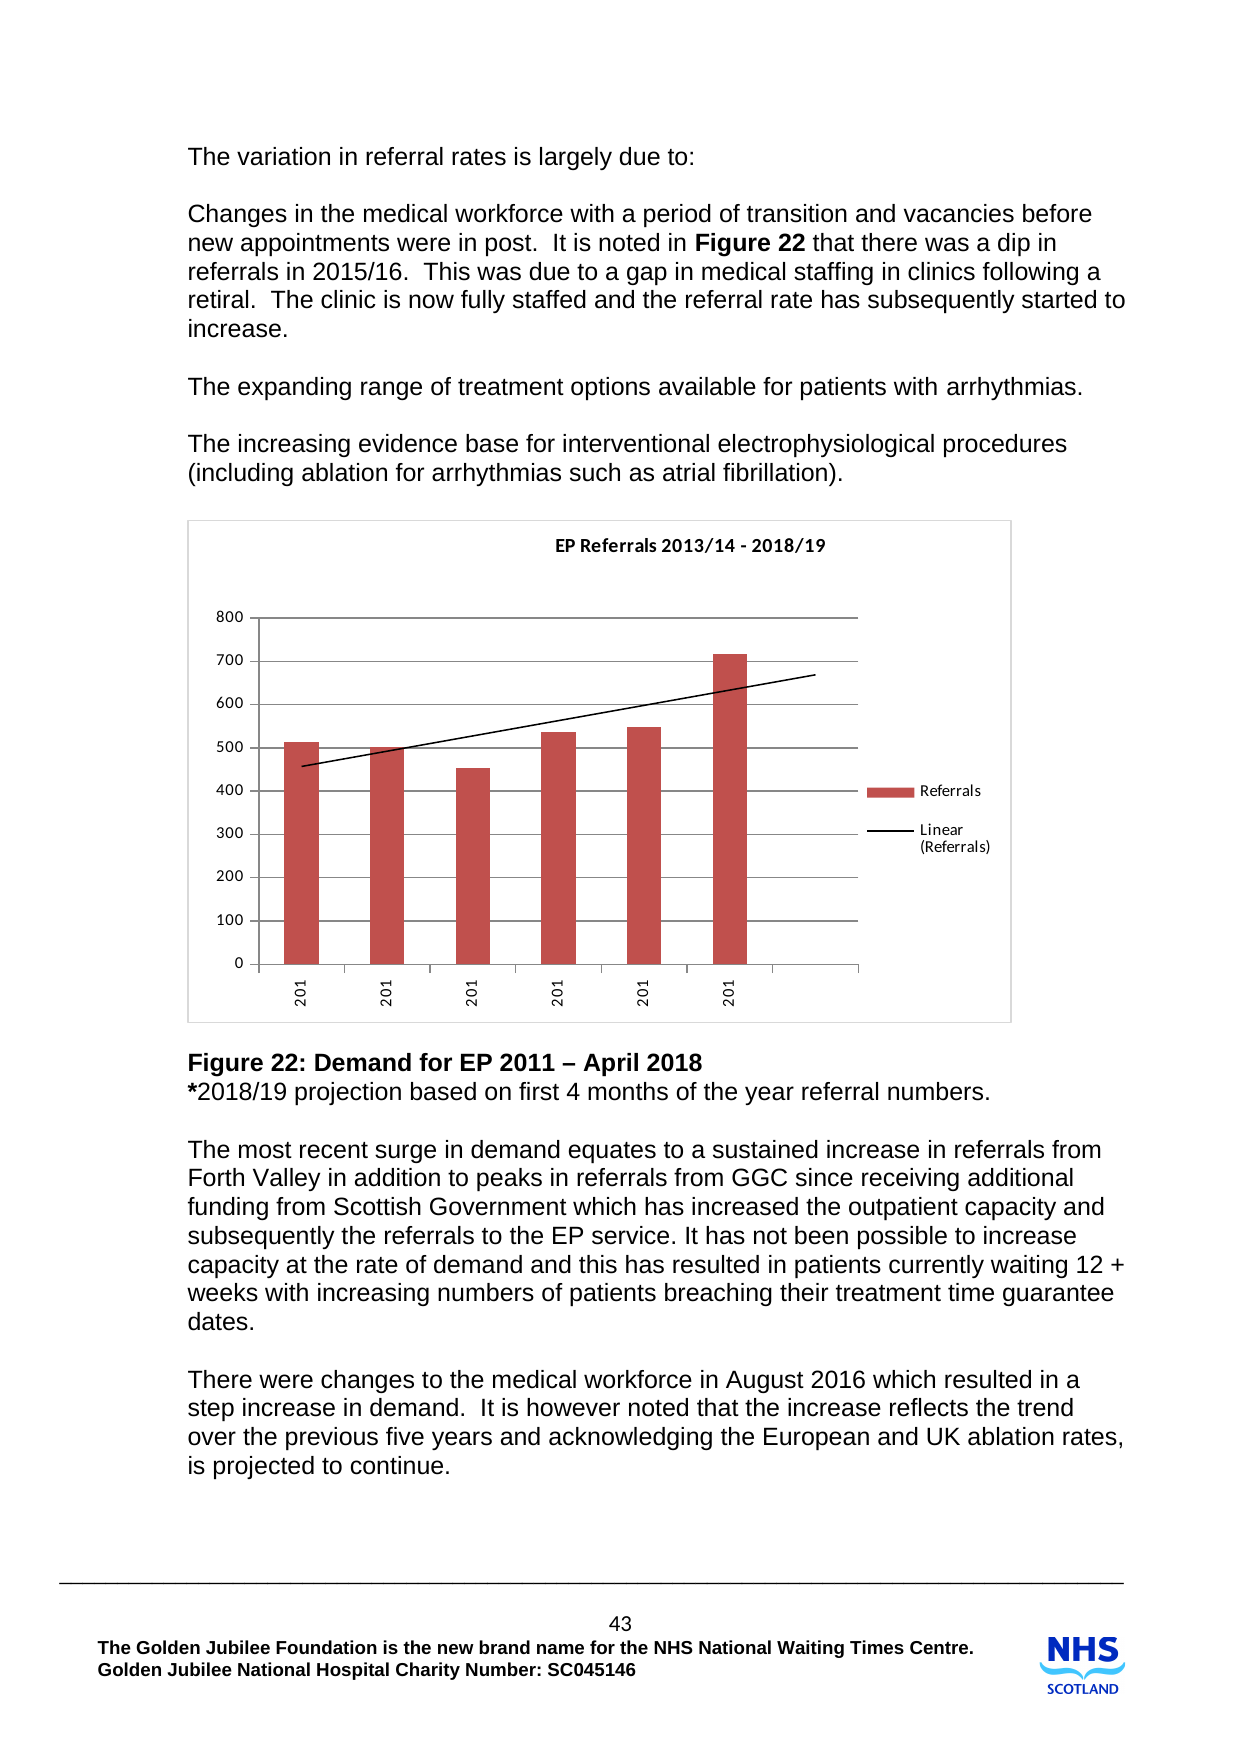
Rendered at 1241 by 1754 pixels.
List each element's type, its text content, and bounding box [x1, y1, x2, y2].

text There were changes to the medical workforce in August 2016 which resulted in a step increase in demand. It is however noted that the increase reflects the trend over the previous five years and acknowledging the European and UK ablation rates, is projected to continue. [187, 1365, 1128, 1480]
list The expanding range of treatment options available for patients with arrhythmias. [187, 372, 1128, 401]
text *2018/19 projection based on first 4 months of the year referral numbers. [187, 1077, 1128, 1106]
text The most recent surge in demand equates to a sustained increase in referrals from Forth Valley in addition to peaks in referrals from GGC since receiving additional funding from Scottish Government which has increased the outpatient capacity and subsequently the referrals to the EP service. It has not been possible to increase capacity at the rate of demand and this has resulted in patients currently waiting 12 + weeks with increasing numbers of patients breaching their treatment time guarantee dates. [187, 1135, 1128, 1336]
text Figure 22: Demand for EP 2011 – April 2018 [187, 1048, 1128, 1077]
picture [1039, 1637, 1125, 1694]
list Changes in the medical workforce with a period of transition and vacancies before new appointments were in post. It is noted in Figure 22 that there was a dip in referrals in 2015/16. This was due to a gap in medical staffing in clinics following a retiral. The clinic is now fully staffed and the referral rate has subsequently started to increase. [187, 199, 1128, 343]
text The variation in referral rates is largely due to: [187, 142, 1128, 171]
list The increasing evidence base for interventional electrophysiological procedures (including ablation for arrhythmias such as atrial fibrillation). [187, 429, 1128, 487]
